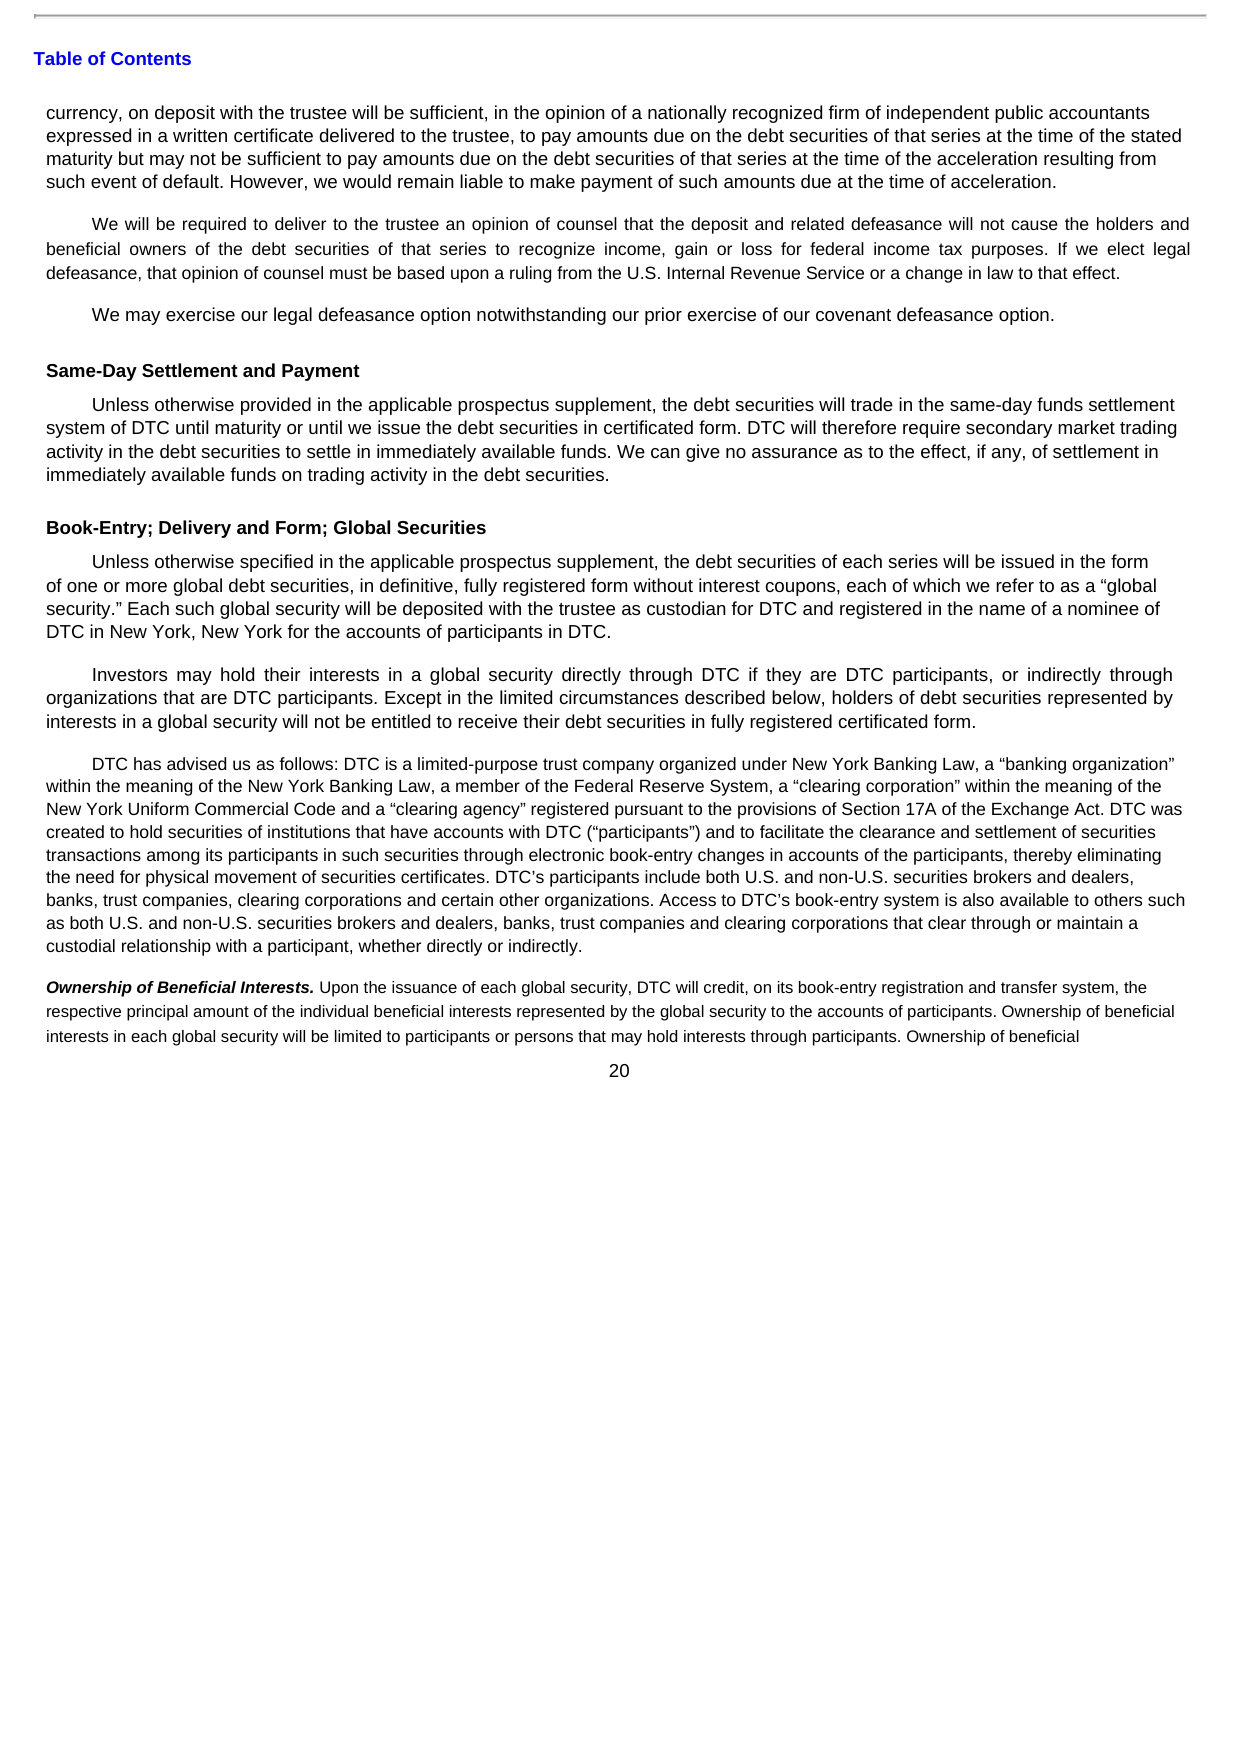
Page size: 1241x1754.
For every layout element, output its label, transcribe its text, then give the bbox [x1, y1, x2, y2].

text 20 [33, 1060, 1205, 1081]
text Unless otherwise specified in the applicable prospectus supplement, the debt securities of each series will be issued in the form of one or more global debt securities, in definitive, fully registered form without interest coupons, each of which we refer to as a “global security.” Each such global security will be deposited with the trustee as custodian for DTC and registered in the name of a nominee of DTC in New York, New York for the accounts of participants in DTC. [46, 551, 1161, 643]
text DTC has advised us as follows: DTC is a limited-purpose trust company organized under New York Banking Law, a “banking organization” within the meaning of the New York Banking Law, a member of the Federal Reserve System, a “clearing corporation” within the meaning of the New York Uniform Commercial Code and a “clearing agency” registered pursuant to the provisions of Section 17A of the Exchange Act. DTC was created to hold securities of institutions that have accounts with DTC (“participants”) and to facilitate the clearance and settlement of securities transactions among its participants in such securities through electronic book-entry changes in accounts of the participants, thereby eliminating the need for physical movement of securities certificates. DTC’s participants include both U.S. and non-U.S. securities brokers and dealers, banks, trust companies, clearing corporations and certain other organizations. Access to DTC’s book-entry system is also available to others such as both U.S. and non-U.S. securities brokers and dealers, banks, trust companies and clearing corporations that clear through or maintain a custodial relationship with a participant, whether directly or indirectly. [46, 753, 1190, 956]
text Ownership of Beneficial Interests. Upon the issuance of each global security, DTC will credit, on its book-entry registration and transfer system, the respective principal amount of the individual beneficial interests represented by the global security to the accounts of participants. Ownership of beneficial interests in each global security will be limited to participants or persons that may hold interests through participants. Ownership of beneficial [46, 977, 1188, 1046]
text Book-Entry; Delivery and Form; Global Securities [46, 517, 1192, 539]
text We may exercise our legal defeasance option notwithstanding our prior exercise of our covenant defeasance option. [92, 304, 1192, 326]
text Same-Day Settlement and Payment [46, 360, 1192, 381]
text currency, on deposit with the trustee will be sufficient, in the opinion of a nationally recognized firm of independent public accountants expressed in a written certificate delivered to the trustee, to pay amounts due on the debt securities of that series at the time of the stated maturity but may not be sufficient to pay amounts due on the debt securities of that series at the time of the acceleration resulting from such event of default. However, we would remain liable to make payment of such amounts due at the time of acceleration. [46, 102, 1190, 193]
text Table of Contents [33, 48, 1192, 69]
picture [34, 14, 1207, 19]
text Unless otherwise provided in the applicable prospectus supplement, the debt securities will trade in the same-day funds settlement system of DTC until maturity or until we issue the debt securities in certificated form. DTC will therefore require secondary market trading activity in the debt securities to settle in immediately available funds. We can give no assurance as to the effect, if any, of settlement in immediately available funds on trading activity in the debt securities. [46, 394, 1192, 485]
text We will be required to deliver to the trustee an opinion of counsel that the deposit and related defeasance will not cause the holders and beneficial owners of the debt securities of that series to recognize income, gain or loss for federal income tax purposes. If we elect legal defeasance, that opinion of counsel must be based upon a ruling from the U.S. Internal Revenue Service or a change in law to that effect. [46, 214, 1192, 283]
text Investors may hold their interests in a global security directly through DTC if they are DTC participants, or indirectly through organizations that are DTC participants. Except in the limited circumstances described below, holders of debt securities represented by interests in a global security will not be entitled to receive their debt securities in fully registered certificated form. [46, 664, 1174, 732]
